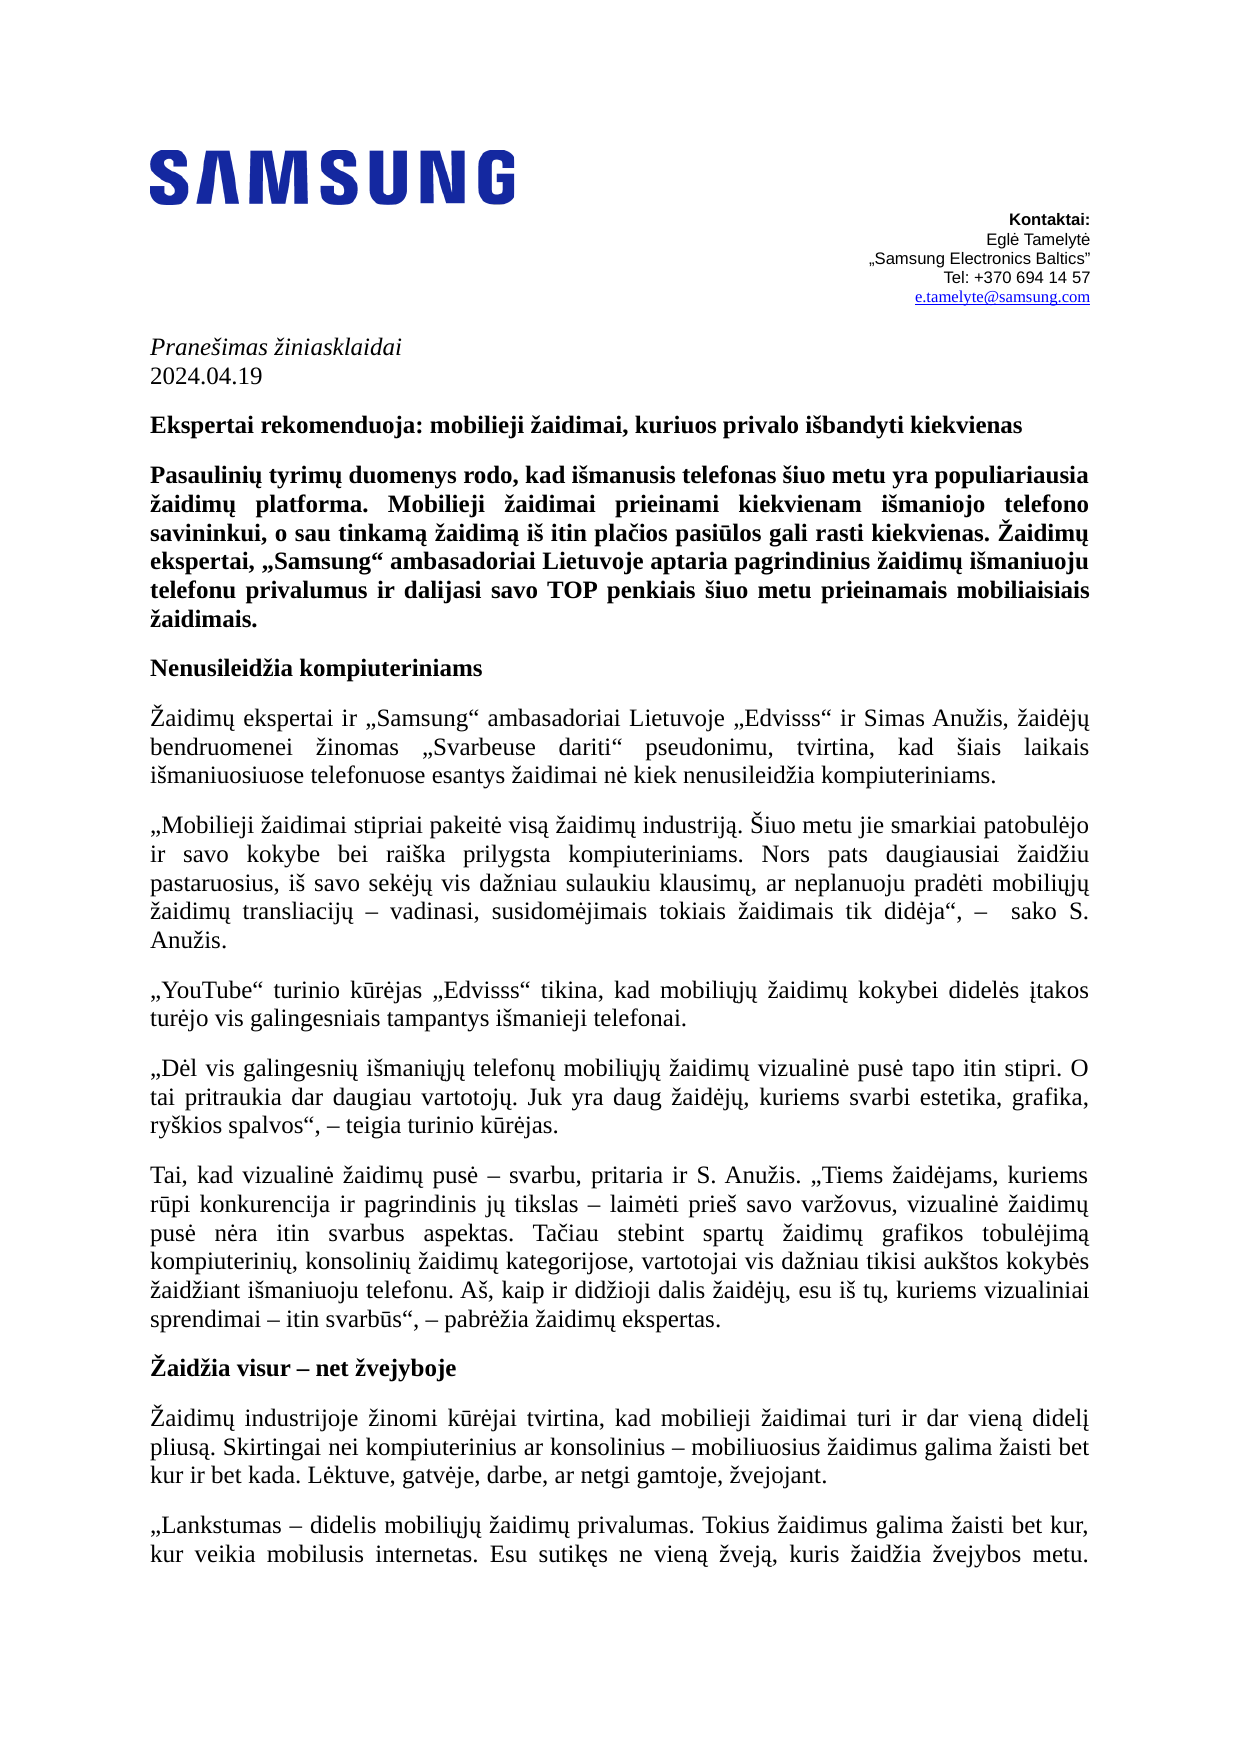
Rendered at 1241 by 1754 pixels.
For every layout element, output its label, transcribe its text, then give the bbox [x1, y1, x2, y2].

text Žaidimų industrijoje žinomi kūrėjai tvirtina, kad mobilieji žaidimai turi ir dar vieną didelį pliusą. Skirtingai nei kompiuterinius ar konsolinius – mobiliuosius žaidimus galima žaisti bet kur ir bet kada. Lėktuve, gatvėje, darbe, ar netgi gamtoje, žvejojant. [150, 1403, 1090, 1489]
text Pasaulinių tyrimų duomenys rodo, kad išmanusis telefonas šiuo metu yra populiariausia žaidimų platforma. Mobilieji žaidimai prieinami kiekvienam išmaniojo telefono savininkui, o sau tinkamą žaidimą iš itin plačios pasiūlos gali rasti kiekvienas. Žaidimų ekspertai, „Samsung“ ambasadoriai Lietuvoje aptaria pagrindinius žaidimų išmaniuoju telefonu privalumus ir dalijasi savo TOP penkiais šiuo metu prieinamais mobiliaisiais žaidimais. [150, 460, 1090, 633]
text „Samsung Electronics Baltics” [150, 248, 1090, 268]
text Pranešimas žiniasklaidai [150, 332, 1090, 361]
text „Dėl vis galingesnių išmaniųjų telefonų mobiliųjų žaidimų vizualinė pusė tapo itin stipri. O tai pritraukia dar daugiau vartotojų. Juk yra daug žaidėjų, kuriems svarbi estetika, grafika, ryškios spalvos“, – teigia turinio kūrėjas. [150, 1053, 1090, 1139]
text e.tamelyte@samsung.com [150, 287, 1090, 306]
picture [150, 150, 515, 205]
text Eglė Tamelytė [150, 229, 1090, 248]
text „Mobilieji žaidimai stipriai pakeitė visą žaidimų industriją. Šiuo metu jie smarkiai patobulėjo ir savo kokybe bei raiška prilygsta kompiuteriniams. Nors pats daugiausiai žaidžiu pastaruosius, iš savo sekėjų vis dažniau sulaukiu klausimų, ar neplanuoju pradėti mobiliųjų žaidimų transliacijų – vadinasi, susidomėjimais tokiais žaidimais tik didėja“, – sako S. Anužis. [150, 810, 1090, 954]
text Žaidžia visur – net žvejyboje [150, 1353, 1090, 1382]
text Tai, kad vizualinė žaidimų pusė – svarbu, pritaria ir S. Anužis. „Tiems žaidėjams, kuriems rūpi konkurencija ir pagrindinis jų tikslas – laimėti prieš savo varžovus, vizualinė žaidimų pusė nėra itin svarbus aspektas. Tačiau stebint spartų žaidimų grafikos tobulėjimą kompiuterinių, konsolinių žaidimų kategorijose, vartotojai vis dažniau tikisi aukštos kokybės žaidžiant išmaniuoju telefonu. Aš, kaip ir didžioji dalis žaidėjų, esu iš tų, kuriems vizualiniai sprendimai – itin svarbūs“, – pabrėžia žaidimų ekspertas. [150, 1160, 1090, 1333]
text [150, 1510, 1090, 1568]
text Ekspertai rekomenduoja: mobilieji žaidimai, kuriuos privalo išbandyti kiekvienas [150, 411, 1090, 439]
text Tel: +370 694 14 57 [150, 268, 1090, 287]
text „YouTube“ turinio kūrėjas „Edvisss“ tikina, kad mobiliųjų žaidimų kokybei didelės įtakos turėjo vis galingesniais tampantys išmanieji telefonai. [150, 975, 1090, 1032]
text Nenusileidžia kompiuteriniams [150, 653, 1090, 682]
text Kontaktai: [150, 210, 1090, 229]
text Žaidimų ekspertai ir „Samsung“ ambasadoriai Lietuvoje „Edvisss“ ir Simas Anužis, žaidėjų bendruomenei žinomas „Svarbeuse dariti“ pseudonimu, tvirtina, kad šiais laikais išmaniuosiuose telefonuose esantys žaidimai nė kiek nenusileidžia kompiuteriniams. [150, 703, 1090, 789]
text 2024.04.19 [150, 361, 1090, 390]
